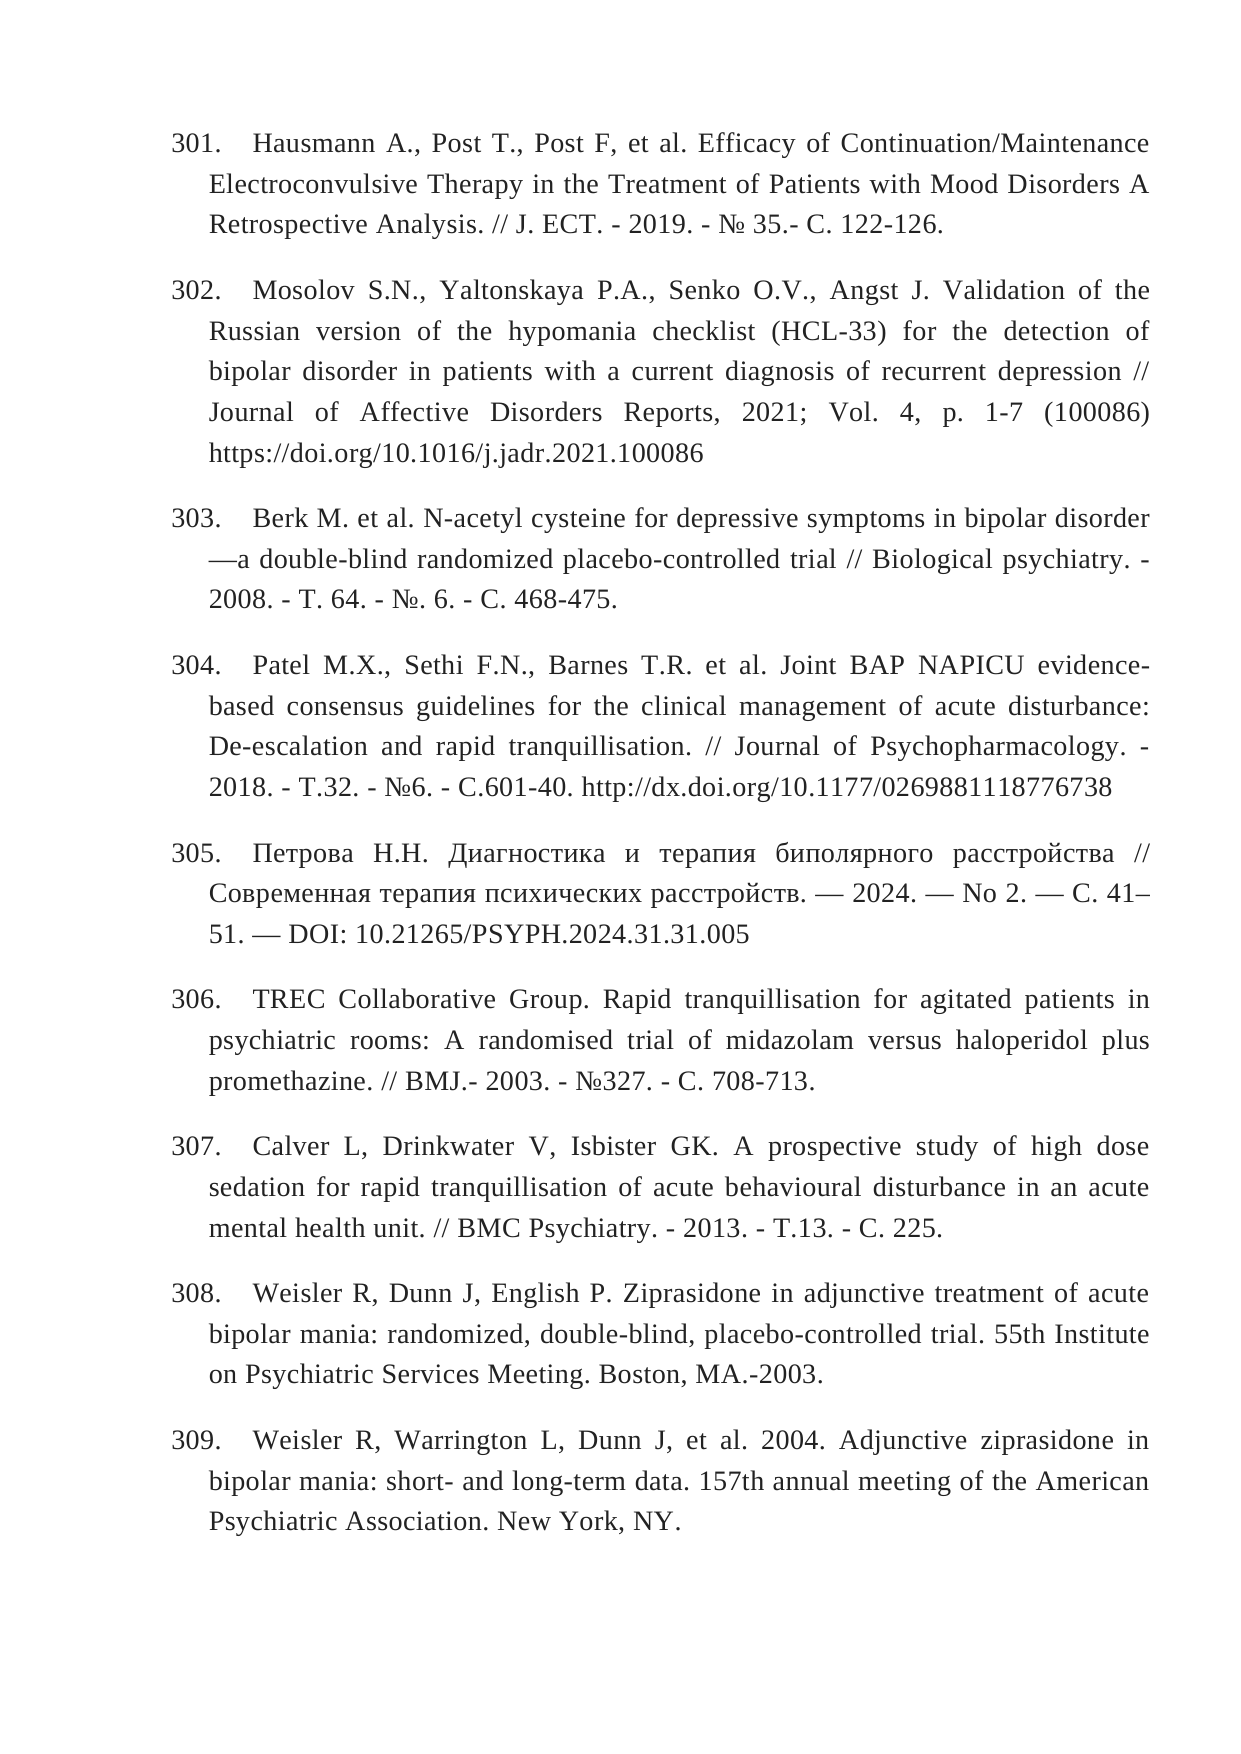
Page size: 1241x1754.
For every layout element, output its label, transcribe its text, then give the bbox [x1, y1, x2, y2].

list Петрова Н.Н. Диагностика и терапия биполярного расстройства // Современная терапия психических расстройств. — 2024. — No 2. — С. 41–51. — DOI: 10.21265/PSYPH.2024.31.31.005 [171, 827, 1152, 949]
list Berk M. et al. N-acetyl cysteine for depressive symptoms in bipolar disorder—a double-blind randomized placebo-controlled trial // Biological psychiatry. - 2008. - Т. 64. - №. 6. - С. 468-475. [171, 493, 1152, 615]
list Mosolov S.N., Yaltonskaya P.A., Senko O.V., Angst J. Validation of the Russian version of the hypomania checklist (HCL-33) for the detection of bipolar disorder in patients with a current diagnosis of recurrent depression // Journal of Affective Disorders Reports, 2021; Vol. 4, p. 1-7 (100086) https://doi.org/10.1016/j.jadr.2021.100086 [171, 265, 1152, 468]
list Calver L, Drinkwater V, Isbister GK. A prospective study of high dose sedation for rapid tranquillisation of acute behavioural disturbance in an acute mental health unit. // BMC Psychiatry. - 2013. - Т.13. - С. 225. [171, 1121, 1152, 1243]
list Patel M.X., Sethi F.N., Barnes T.R. et al. Joint BAP NAPICU evidence-based consensus guidelines for the clinical management of acute disturbance: De-escalation and rapid tranquillisation. // Journal of Psychopharmacology. - 2018. - Т.32. - №6. - С.601-40. http://dx.doi.org/10.1177/0269881118776738 [171, 640, 1152, 802]
list Weisler R, Warrington L, Dunn J, et al. 2004. Adjunctive ziprasidone in bipolar mania: short- and long-term data. 157th annual meeting of the American Psychiatric Association. New York, NY. [171, 1415, 1152, 1537]
list Hausmann A., Post T., Post F, et al. Efficacy of Continuation/Maintenance Electroconvulsive Therapy in the Treatment of Patients with Mood Disorders A Retrospective Analysis. // J. ECT. - 2019. - № 35.- С. 122-126. [171, 118, 1152, 240]
list TREC Collaborative Group. Rapid tranquillisation for agitated patients in psychiatric rooms: A randomised trial of midazolam versus haloperidol plus promethazine. // BMJ.- 2003. - №327. - С. 708-713. [171, 974, 1152, 1096]
list Weisler R, Dunn J, English P. Ziprasidone in adjunctive treatment of acute bipolar mania: randomized, double-blind, placebo-controlled trial. 55th Institute on Psychiatric Services Meeting. Boston, MA.-2003. [171, 1268, 1152, 1390]
